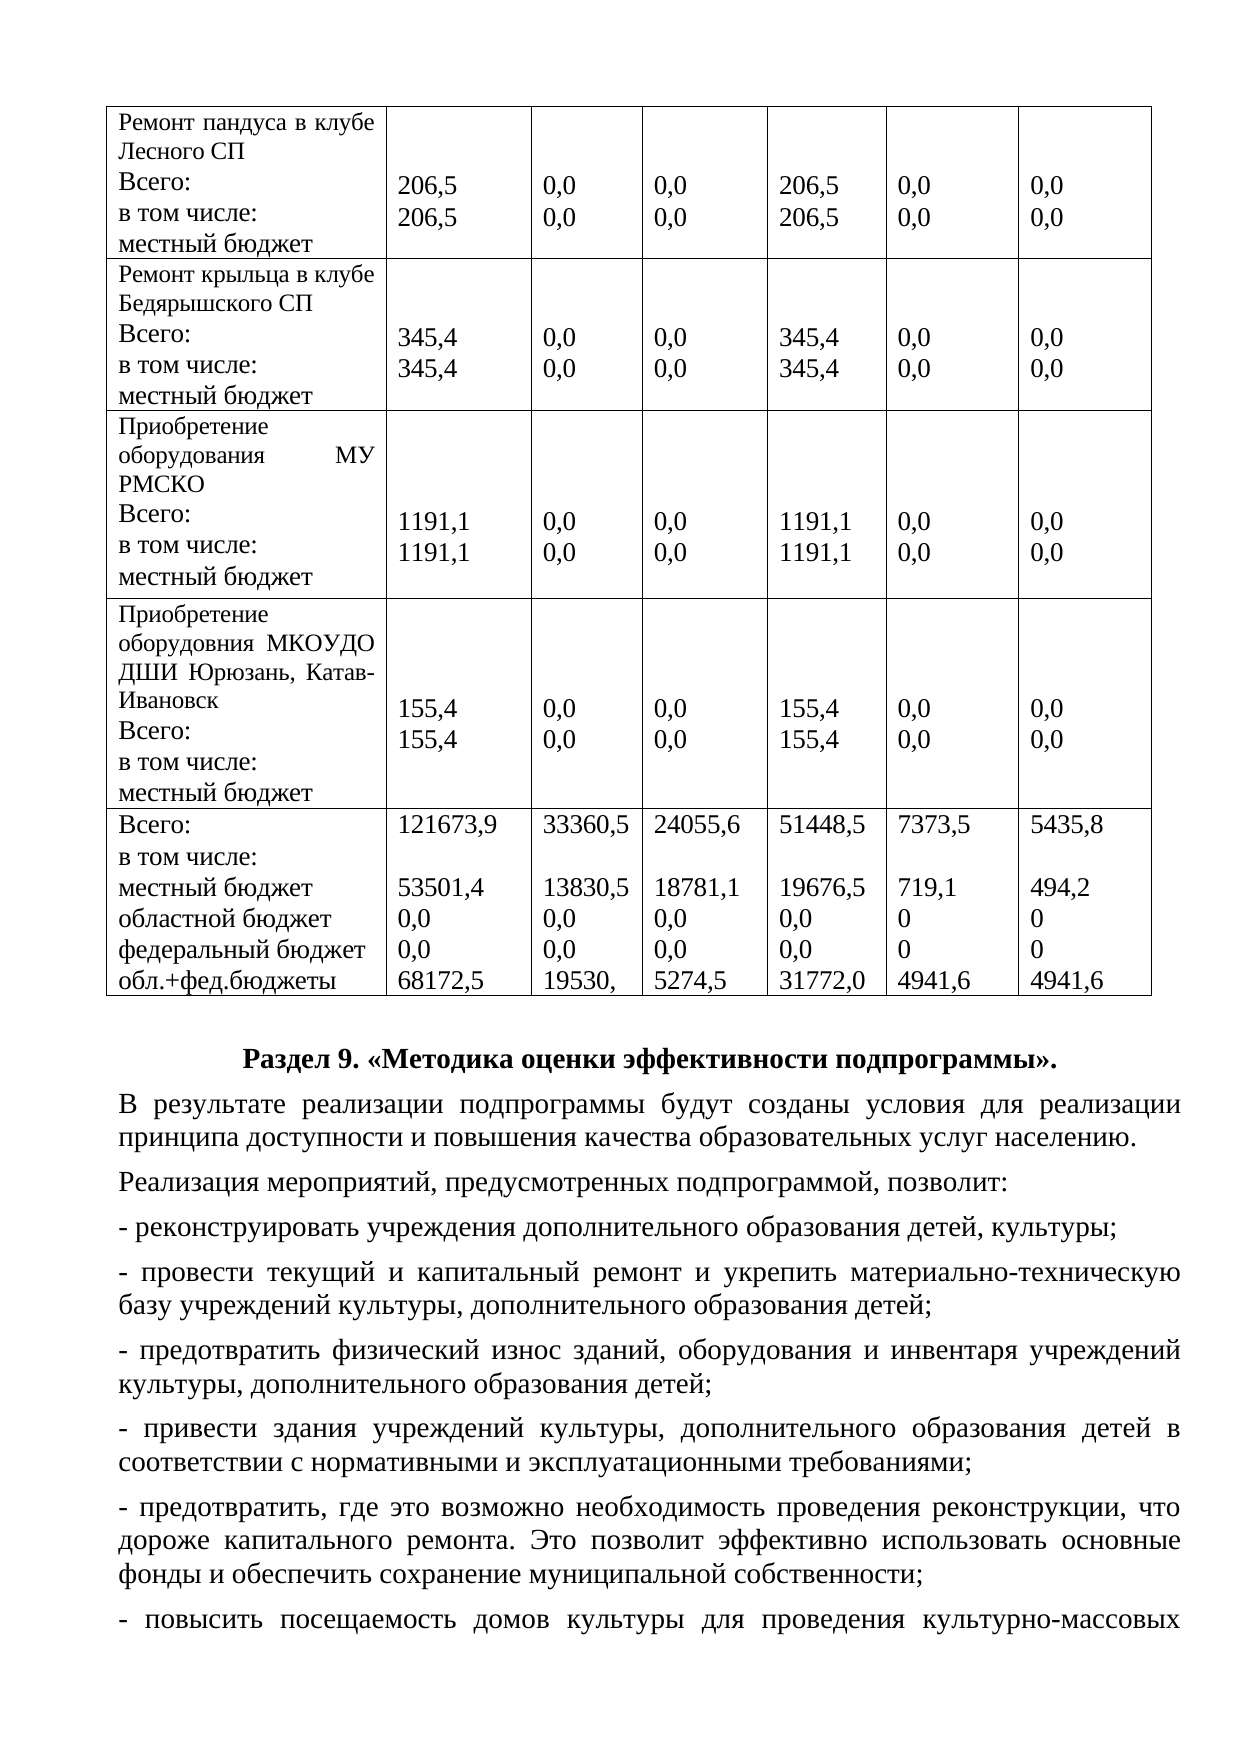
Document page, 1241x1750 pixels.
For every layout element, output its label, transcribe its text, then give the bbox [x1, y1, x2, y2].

table_cell 0,0 0,0 [887, 259, 1018, 410]
table_cell 5435,8 494,2 0 0 4941,6 [1019, 809, 1151, 995]
table_cell Ремонт пандуса в клубе Лесного СП Всего: в том числе: местный бюджет [107, 107, 386, 258]
table_cell 121673,9 53501,4 0,0 0,0 68172,5 [387, 809, 531, 995]
table_cell 0,0 0,0 [887, 107, 1018, 258]
table_cell 0,0 0,0 [532, 599, 642, 807]
table_cell 345,4 345,4 [387, 259, 531, 410]
table_cell 1191,1 1191,1 [768, 411, 886, 598]
table_cell 51448,5 19676,5 0,0 0,0 31772,0 [768, 809, 886, 995]
table_cell 1191,1 1191,1 [387, 411, 531, 598]
text - привести здания учреждений культуры, дополнительного образования детей в соответствии с нормативными и эксплуатационными требованиями; [118, 1411, 1182, 1478]
table_cell 0,0 0,0 [887, 599, 1018, 807]
table_cell 7373,5 719,1 0 0 4941,6 [887, 809, 1018, 995]
table_cell 24055,6 18781,1 0,0 0,0 5274,5 [643, 809, 767, 995]
text Реализация мероприятий, предусмотренных подпрограммой, позволит: [118, 1164, 1182, 1198]
table_cell 155,4 155,4 [387, 599, 531, 807]
table_cell 345,4 345,4 [768, 259, 886, 410]
table_cell 0,0 0,0 [643, 599, 767, 807]
text В результате реализации подпрограммы будут созданы условия для реализации принципа доступности и повышения качества образовательных услуг населению. [118, 1086, 1182, 1153]
table_cell 206,5 206,5 [768, 107, 886, 258]
table_cell 0,0 0,0 [643, 259, 767, 410]
table_cell 0,0 0,0 [1019, 259, 1151, 410]
table_cell 0,0 0,0 [1019, 107, 1151, 258]
table_cell 0,0 0,0 [643, 411, 767, 598]
table_cell Приобретение оборудования МУ РМСКО Всего: в том числе: местный бюджет [107, 411, 386, 598]
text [118, 1601, 1182, 1634]
table_cell 0,0 0,0 [532, 107, 642, 258]
table_cell 0,0 0,0 [643, 107, 767, 258]
table_cell Ремонт крыльца в клубе Бедярышского СП Всего: в том числе: местный бюджет [107, 259, 386, 410]
text Раздел 9. «Методика оценки эффективности подпрограммы». [118, 1041, 1182, 1075]
table_cell 0,0 0,0 [1019, 599, 1151, 807]
table_cell 0,0 0,0 [532, 259, 642, 410]
text - предотвратить физический износ зданий, оборудования и инвентаря учреждений культуры, дополнительного образования детей; [118, 1332, 1182, 1399]
text - реконструировать учреждения дополнительного образования детей, культуры; [118, 1209, 1182, 1243]
table_cell 33360,5 13830,5 0,0 0,0 19530, [532, 809, 642, 995]
table_cell 0,0 0,0 [532, 411, 642, 598]
text - провести текущий и капитальный ремонт и укрепить материально-техническую базу учреждений культуры, дополнительного образования детей; [118, 1254, 1182, 1321]
table_cell 206,5 206,5 [387, 107, 531, 258]
table_cell Приобретение оборудовния МКОУДО ДШИ Юрюзань, Катав-Ивановск Всего: в том числе: местный бюджет [107, 599, 386, 807]
table_cell Всего: в том числе: местный бюджет областной бюджет федеральный бюджет обл.+фед.бюджеты [107, 809, 386, 995]
table_cell 0,0 0,0 [887, 411, 1018, 598]
table_cell 155,4 155,4 [768, 599, 886, 807]
table_cell 0,0 0,0 [1019, 411, 1151, 598]
text - предотвратить, где это возможно необходимость проведения реконструкции, что дороже капитального ремонта. Это позволит эффективно использовать основные фонды и обеспечить сохранение муниципальной собственности; [118, 1489, 1182, 1589]
